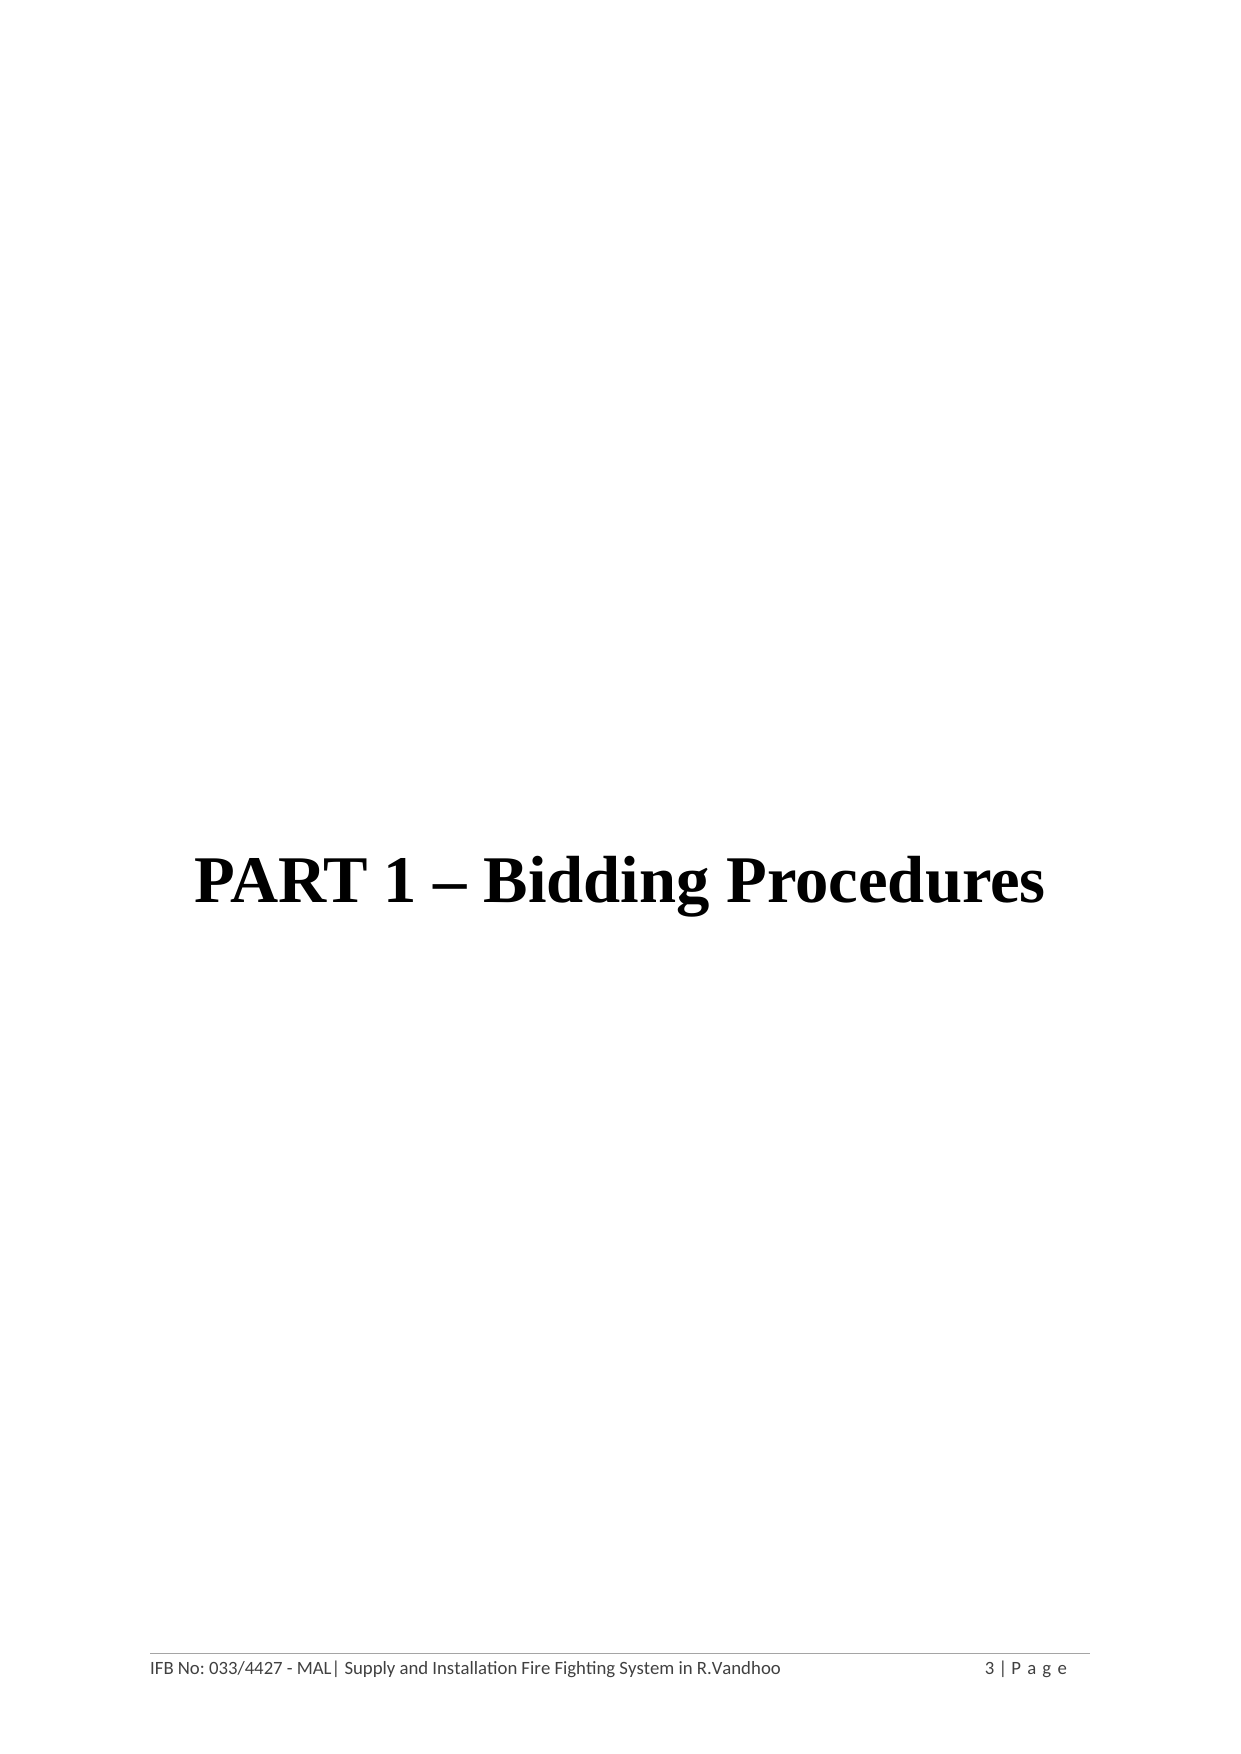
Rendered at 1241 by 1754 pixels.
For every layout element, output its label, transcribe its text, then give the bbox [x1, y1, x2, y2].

subtitle PART 1 – Bidding Procedures [150, 840, 1090, 917]
